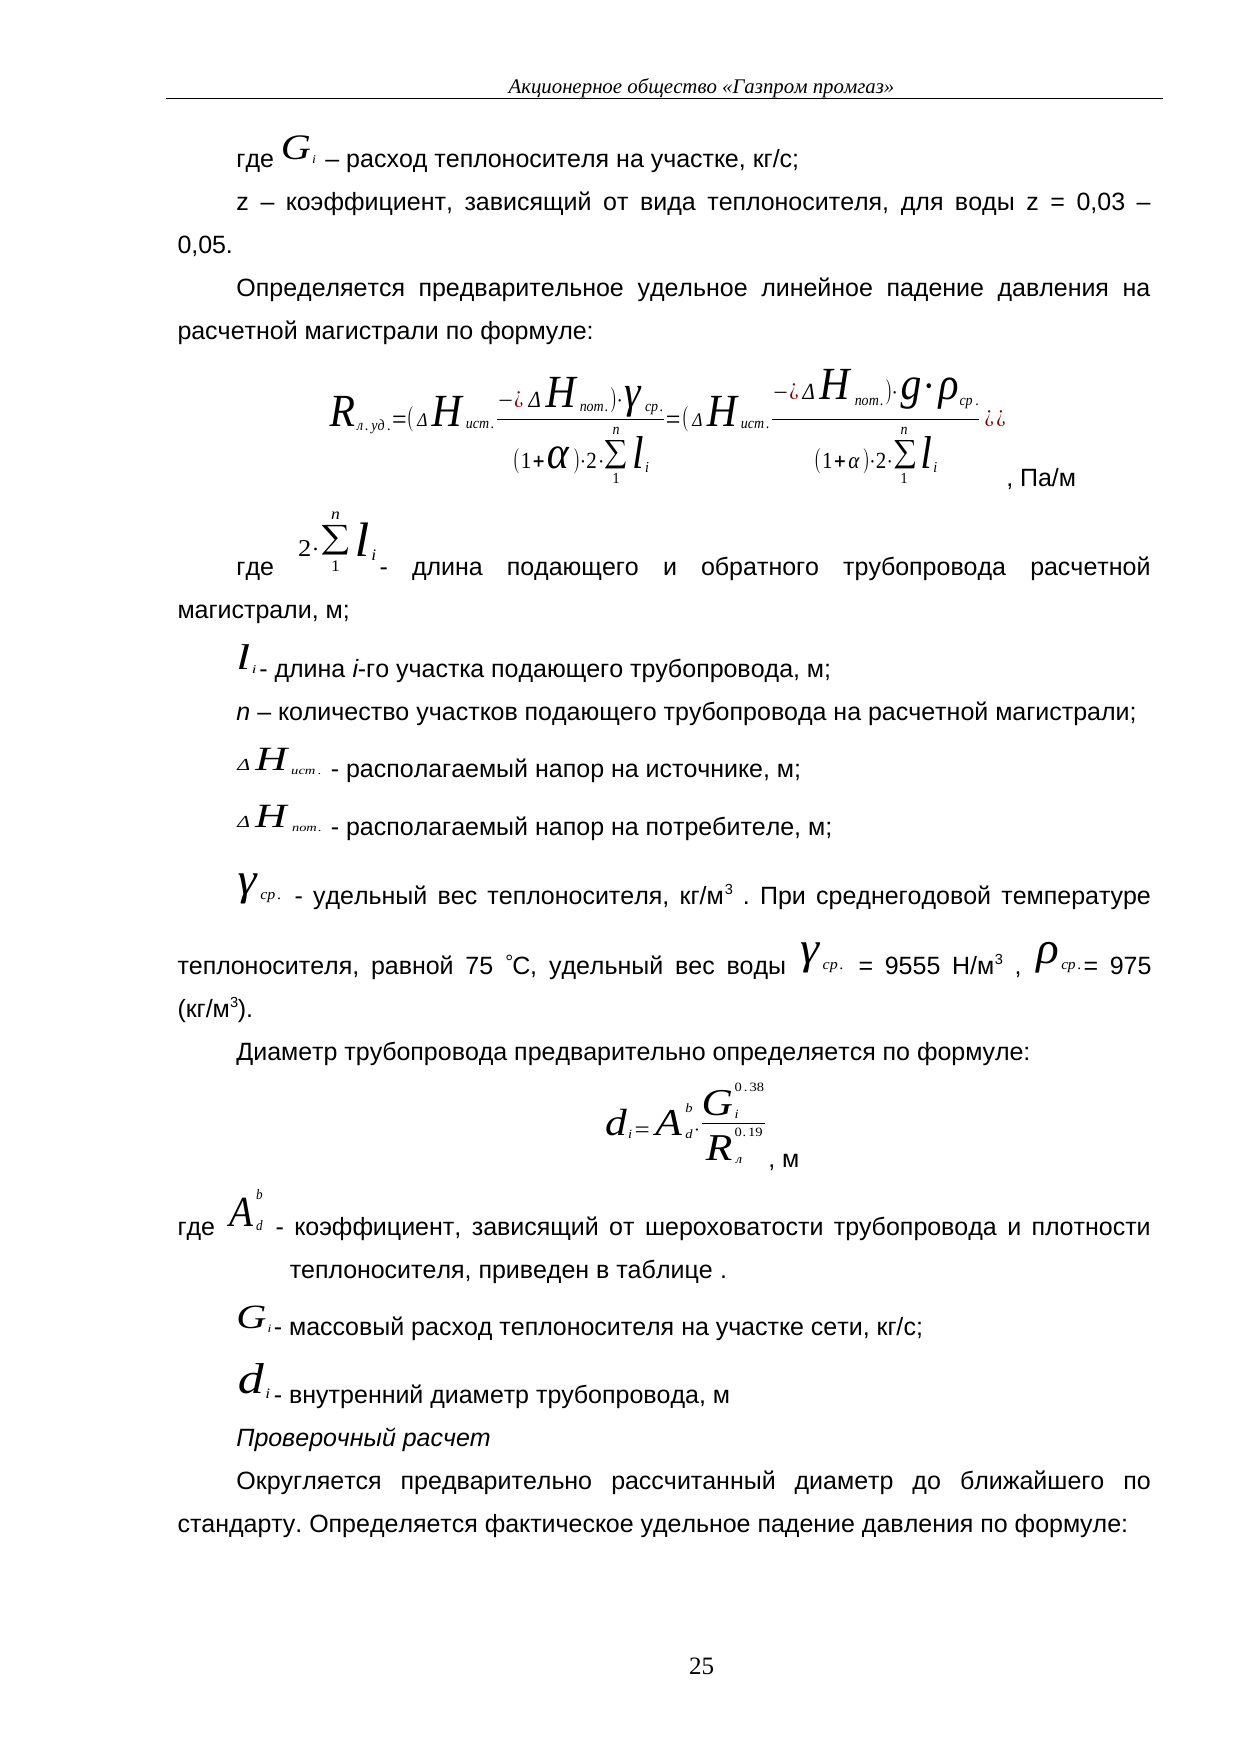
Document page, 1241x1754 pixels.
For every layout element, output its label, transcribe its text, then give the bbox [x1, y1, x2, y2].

text z – коэффициент, зависящий от вида теплоносителя, для воды z = 0,03 – 0,05. [177, 187, 1152, 259]
text - удельный вес теплоносителя, кг/м3 . При среднегодовой температуре теплоносителя, равной 75 С, удельный вес воды = 9555 Н/м3 , = 975 (кг/м3). [177, 854, 1152, 1023]
text где – расход теплоносителя на участке, кг/с; [177, 128, 1152, 173]
text - располагаемый напор на источнике, м; [177, 740, 1152, 783]
text n – количество участков подающего трубопровода на расчетной магистрали; [177, 697, 1152, 726]
text где - длина подающего и обратного трубопровода расчетной магистрали, м; [177, 506, 1152, 623]
text - внутренний диаметр трубопровода, м [177, 1355, 1152, 1409]
text Диаметр трубопровода предварительно определяется по формуле: [177, 1037, 1152, 1066]
text Определяется предварительное удельное линейное падение давления на расчетной магистрали по формуле: [177, 273, 1152, 345]
text , м [177, 1080, 1152, 1173]
text - располагаемый напор на потребителе, м; [177, 797, 1152, 840]
text - длина i-го участка подающего трубопровода, м; [177, 638, 1152, 683]
text - массовый расход теплоносителя на участке сети, кг/с; [177, 1298, 1152, 1341]
text где - коэффициент, зависящий от шероховатости трубопровода и плотности теплоносителя, приведен в таблице 1. [177, 1187, 1152, 1284]
text Проверочный расчет [177, 1423, 1152, 1452]
text , Па/м [177, 359, 1152, 492]
text Округляется предварительно рассчитанный диаметр до ближайшего по стандарту. Определяется фактическое удельное падение давления по формуле: [177, 1466, 1152, 1538]
